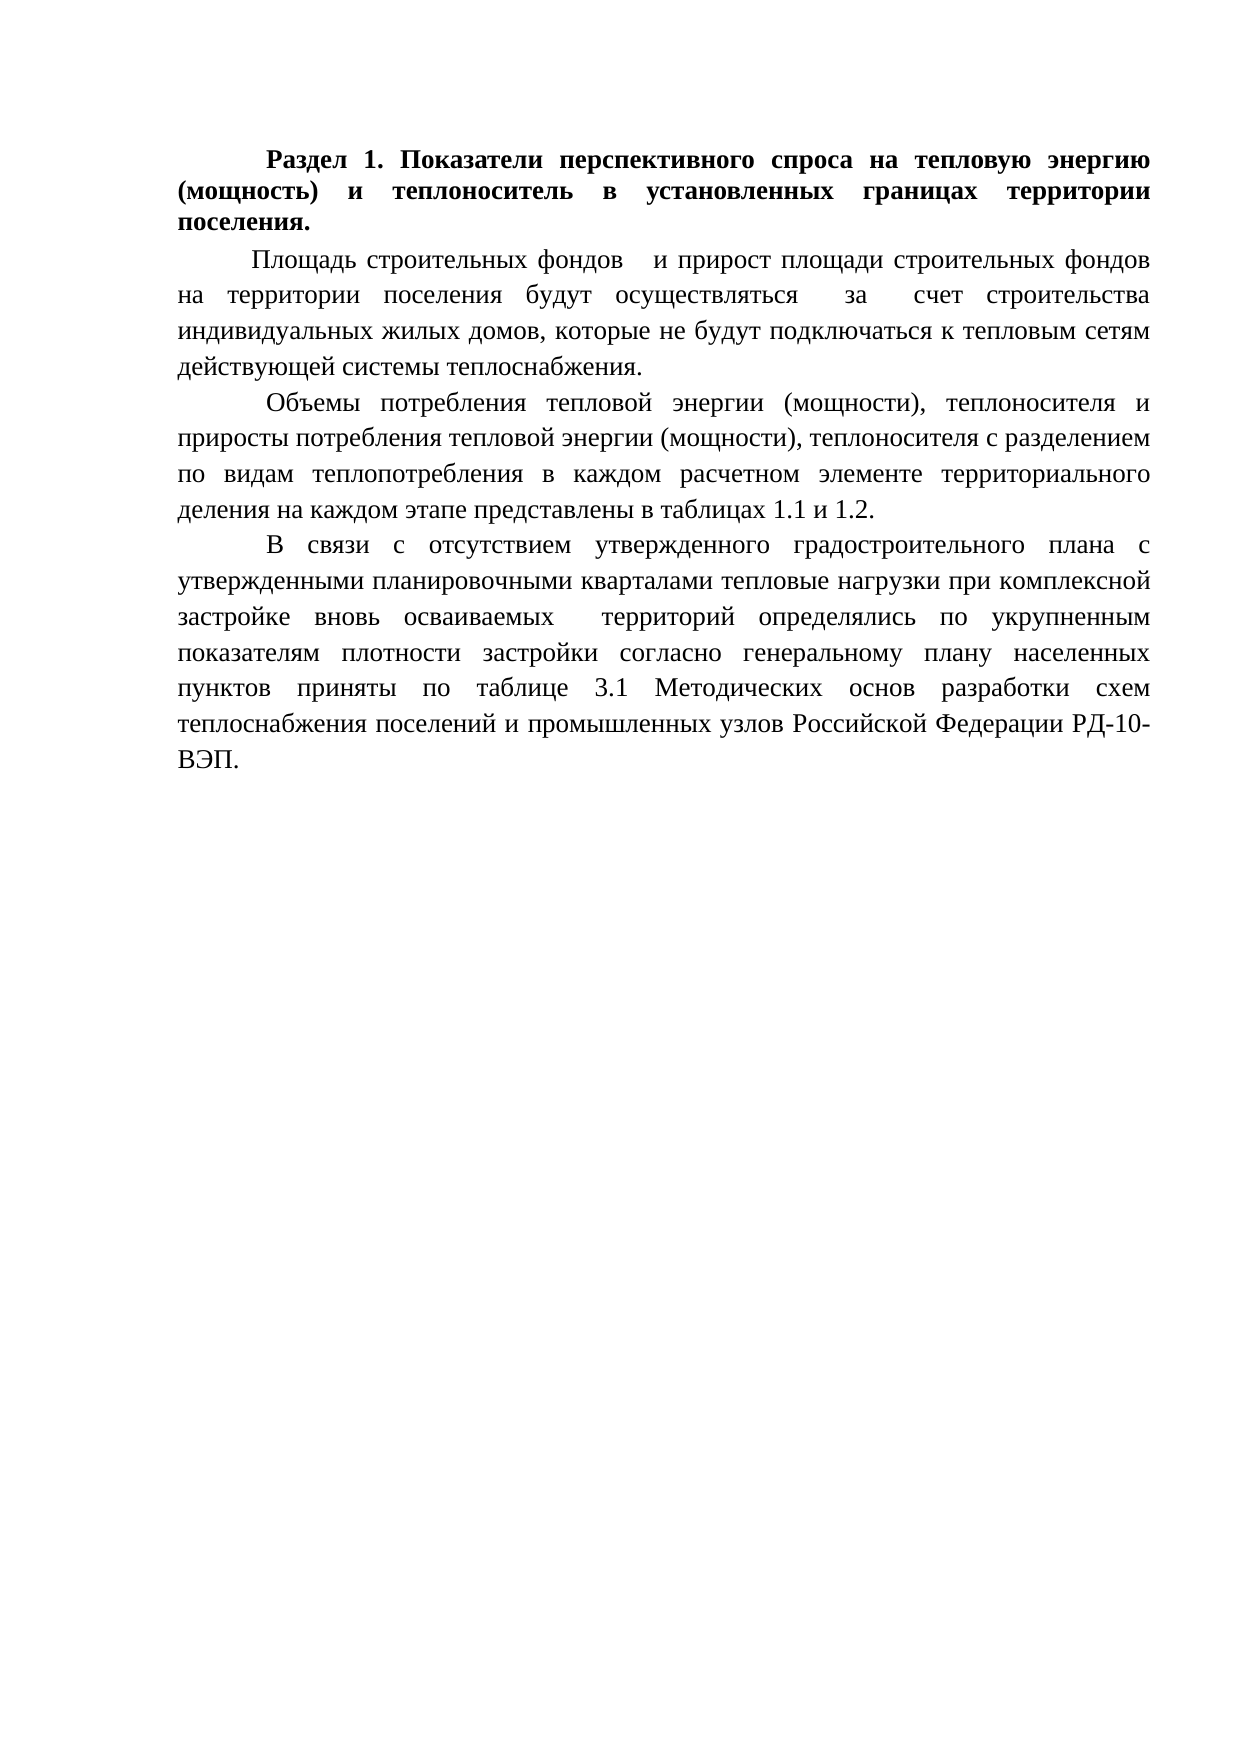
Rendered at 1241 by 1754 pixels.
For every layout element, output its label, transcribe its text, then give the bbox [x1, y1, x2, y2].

subtitle Раздел 1. Показатели перспективного спроса на тепловую энергию (мощность) и теплоноситель в установленных границах территории поселения. [177, 143, 1152, 237]
text Объемы потребления тепловой энергии (мощности), теплоносителя и приросты потребления тепловой энергии (мощности), теплоносителя с разделением по видам теплопотребления в каждом расчетном элементе территориального деления на каждом этапе представлены в таблицах 1.1 и 1.2. [177, 386, 1152, 524]
text В связи с отсутствием утвержденного градостроительного плана с утвержденными планировочными кварталами тепловые нагрузки при комплексной застройке вновь осваиваемых территорий определялись по укрупненным показателям плотности застройки согласно генеральному плану населенных пунктов приняты по таблице 3.1 Методических основ разработки схем теплоснабжения поселений и промышленных узлов Российской Федерации РД-10-ВЭП. [177, 529, 1152, 774]
text Площадь строительных фондов и прирост площади строительных фондов на территории поселения будут осуществляться за счет строительства индивидуальных жилых домов, которые не будут подключаться к тепловым сетям действующей системы теплоснабжения. [177, 243, 1152, 381]
